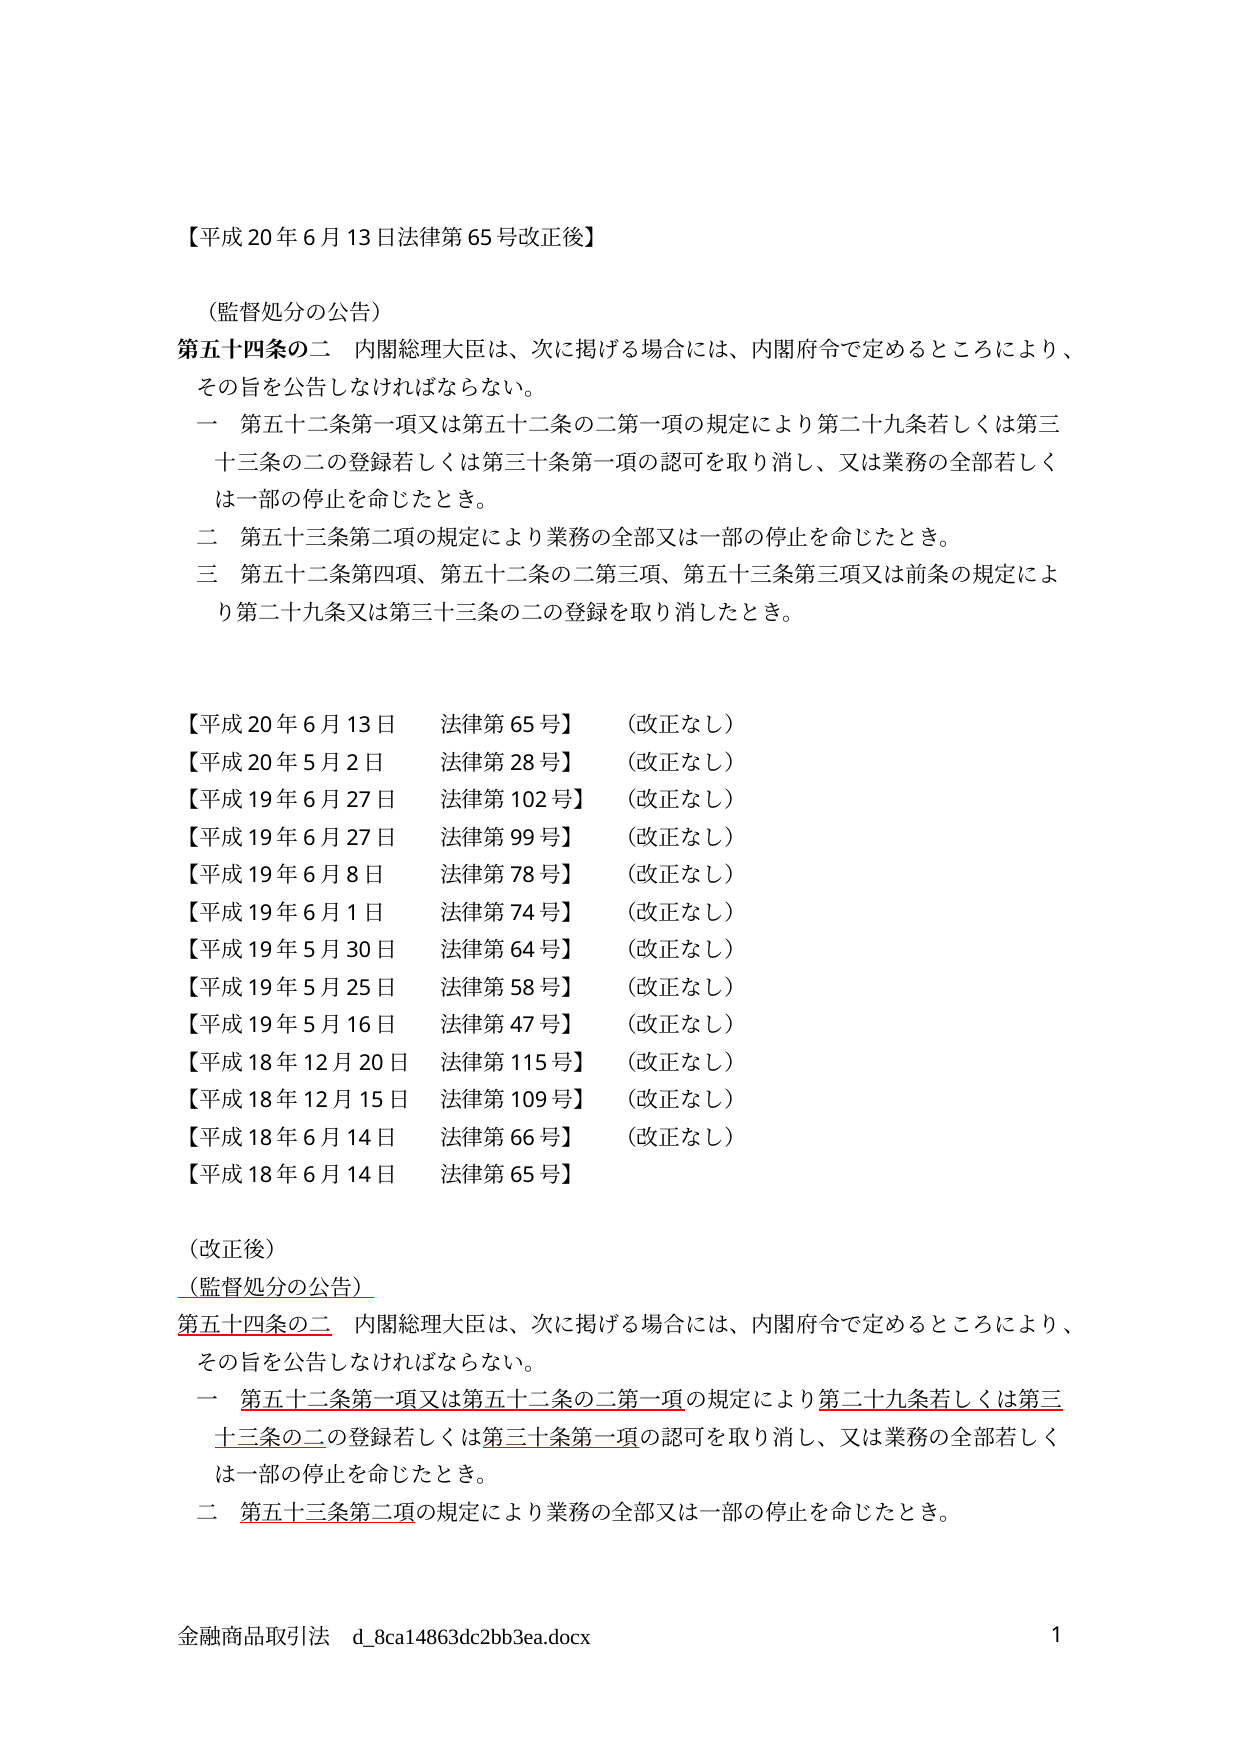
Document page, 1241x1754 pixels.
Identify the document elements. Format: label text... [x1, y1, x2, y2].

text 【平成18年6月14日 法律第65号】 [177, 1154, 1063, 1192]
text 一 第五十二条第一項又は第五十二条の二第一項の規定により第二十九条若しくは第三十三条の二の登録若しくは第三十条第一項の認可を取り消し、又は業務の全部若しくは一部の停止を命じたとき。 [196, 404, 1063, 517]
text 【平成19年6月8日 法律第78号】 （改正なし） [177, 854, 1063, 892]
text （監督処分の公告） [196, 292, 1063, 329]
text 【平成20年6月13日 法律第65号】 （改正なし） [177, 704, 1063, 742]
text （改正後） [177, 1229, 1063, 1267]
text 【平成20年5月2日 法律第28号】 （改正なし） [177, 742, 1063, 779]
text 二 第五十三条第二項の規定により業務の全部又は一部の停止を命じたとき。 [196, 517, 1063, 554]
text 【平成20年6月13日法律第65号改正後】 [177, 217, 1063, 254]
text 【平成19年6月1日 法律第74号】 （改正なし） [177, 892, 1063, 929]
text 【平成19年5月25日 法律第58号】 （改正なし） [177, 967, 1063, 1004]
text 第五十四条の二 内閣総理大臣は、次に掲げる場合には、内閣府令で定めるところにより、その旨を公告しなければならない。 [177, 329, 1063, 404]
text 【平成18年12月20日 法律第115号】 （改正なし） [177, 1042, 1063, 1079]
text 【平成19年5月16日 法律第47号】 （改正なし） [177, 1004, 1063, 1042]
text 二 第五十三条第二項の規定により業務の全部又は一部の停止を命じたとき。 [196, 1492, 1063, 1529]
text 【平成19年5月30日 法律第64号】 （改正なし） [177, 929, 1063, 967]
text 一 第五十二条第一項又は第五十二条の二第一項の規定により第二十九条若しくは第三十三条の二の登録若しくは第三十条第一項の認可を取り消し、又は業務の全部若しくは一部の停止を命じたとき。 [196, 1379, 1063, 1492]
text 三 第五十二条第四項、第五十二条の二第三項、第五十三条第三項又は前条の規定により第二十九条又は第三十三条の二の登録を取り消したとき。 [196, 554, 1063, 629]
text 【平成18年12月15日 法律第109号】 （改正なし） [177, 1079, 1063, 1117]
text 【平成19年6月27日 法律第99号】 （改正なし） [177, 817, 1063, 854]
text 【平成18年6月14日 法律第66号】 （改正なし） [177, 1117, 1063, 1154]
text 第五十四条の二 内閣総理大臣は、次に掲げる場合には、内閣府令で定めるところにより、その旨を公告しなければならない。 [177, 1304, 1063, 1379]
text （監督処分の公告） [177, 1267, 1063, 1304]
text 【平成19年6月27日 法律第102号】 （改正なし） [177, 779, 1063, 817]
